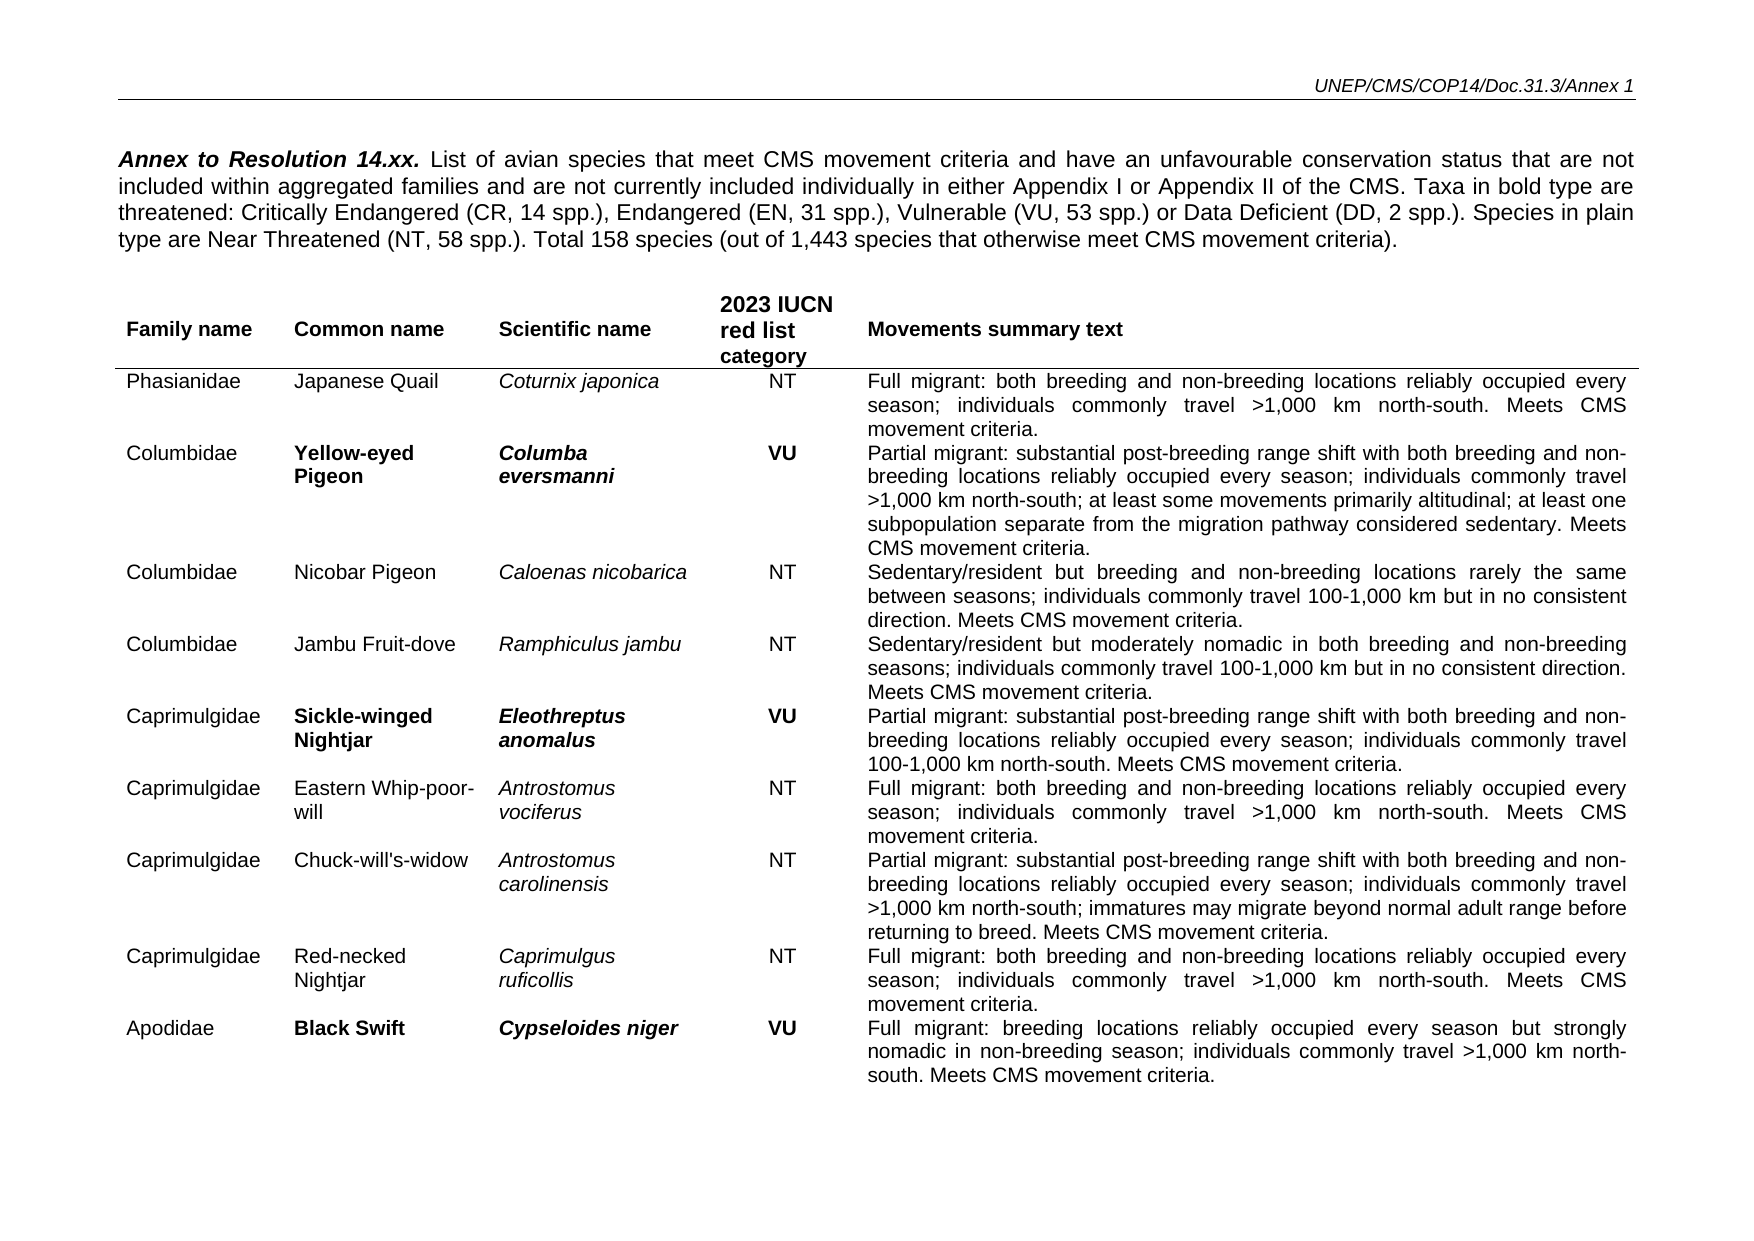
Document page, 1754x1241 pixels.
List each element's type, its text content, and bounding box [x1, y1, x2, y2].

table_cell Columbidae [115, 440, 283, 560]
table_header Family name [115, 291, 283, 367]
table_cell Columbidae [115, 632, 283, 704]
table_header Movements summary text [856, 291, 1639, 367]
table_cell VU [709, 704, 856, 776]
table_cell Caloenas nicobarica [487, 560, 709, 632]
table_cell Sickle-winged Nightjar [283, 704, 487, 776]
table_cell NT [709, 848, 856, 943]
table_cell NT [709, 776, 856, 848]
table_cell Chuck-will's-widow [283, 848, 487, 943]
table_cell VU [709, 440, 856, 560]
table_cell Black Swift [283, 1015, 487, 1087]
table_cell Sedentary/resident but breeding and non-breeding locations rarely the same between seasons; individuals commonly travel 100-1,000 km but in no consistent direction. Meets CMS movement criteria. [856, 560, 1639, 632]
table_cell Ramphiculus jambu [487, 632, 709, 704]
table_cell Caprimulgidae [115, 848, 283, 943]
table_cell Caprimulgidae [115, 776, 283, 848]
table_cell Full migrant: breeding locations reliably occupied every season but strongly nomadic in non-breeding season; individuals commonly travel >1,000 km north-south. Meets CMS movement criteria. [856, 1015, 1639, 1087]
table_cell Partial migrant: substantial post-breeding range shift with both breeding and non-breeding locations reliably occupied every season; individuals commonly travel >1,000 km north-south; immatures may migrate beyond normal adult range before returning to breed. Meets CMS movement criteria. [856, 848, 1639, 943]
table_cell Columbidae [115, 560, 283, 632]
table_cell NT [709, 369, 856, 440]
table_cell VU [709, 1015, 856, 1087]
table_cell Eastern Whip-poor-will [283, 776, 487, 848]
table_cell Japanese Quail [283, 369, 487, 440]
table_cell Red-necked Nightjar [283, 944, 487, 1015]
table_cell Caprimulgidae [115, 944, 283, 1015]
table_cell Eleothreptus anomalus [487, 704, 709, 776]
table_cell Yellow-eyed Pigeon [283, 440, 487, 560]
table_cell Jambu Fruit-dove [283, 632, 487, 704]
text Annex to Resolution 14.xx. List of avian species that meet CMS movement criteria and have an unfavourable conservation status that are not included within aggregated families and are not currently included individually in either Appendix I or Appendix II of the CMS. Taxa in bold type are threatened: Critically Endangered (CR, 14 spp.), Endangered (EN, 31 spp.), Vulnerable (VU, 53 spp.) or Data Deficient (DD, 2 spp.). Species in plain type are Near Threatened (NT, 58 spp.). Total 158 species (out of 1,443 species that otherwise meet CMS movement criteria). [118, 146, 1636, 252]
table_cell Sedentary/resident but moderately nomadic in both breeding and non-breeding seasons; individuals commonly travel 100-1,000 km but in no consistent direction. Meets CMS movement criteria. [856, 632, 1639, 704]
table_cell Partial migrant: substantial post-breeding range shift with both breeding and non-breeding locations reliably occupied every season; individuals commonly travel 100-1,000 km north-south. Meets CMS movement criteria. [856, 704, 1639, 776]
table_cell Partial migrant: substantial post-breeding range shift with both breeding and non-breeding locations reliably occupied every season; individuals commonly travel >1,000 km north-south; at least some movements primarily altitudinal; at least one subpopulation separate from the migration pathway considered sedentary. Meets CMS movement criteria. [856, 440, 1639, 560]
table_cell Antrostomus carolinensis [487, 848, 709, 943]
table_cell Caprimulgidae [115, 704, 283, 776]
table_cell NT [709, 632, 856, 704]
table_cell Apodidae [115, 1015, 283, 1087]
table_cell Cypseloides niger [487, 1015, 709, 1087]
table_cell Caprimulgus ruficollis [487, 944, 709, 1015]
table_cell NT [709, 560, 856, 632]
table_header Scientific name [487, 291, 709, 367]
table_cell Coturnix japonica [487, 369, 709, 440]
table_cell Columba eversmanni [487, 440, 709, 560]
table_header 2023 IUCN red list category [709, 291, 856, 367]
table_cell Nicobar Pigeon [283, 560, 487, 632]
table_cell Antrostomus vociferus [487, 776, 709, 848]
table_header Common name [283, 291, 487, 367]
table_cell Phasianidae [115, 369, 283, 440]
table_cell NT [709, 944, 856, 1015]
